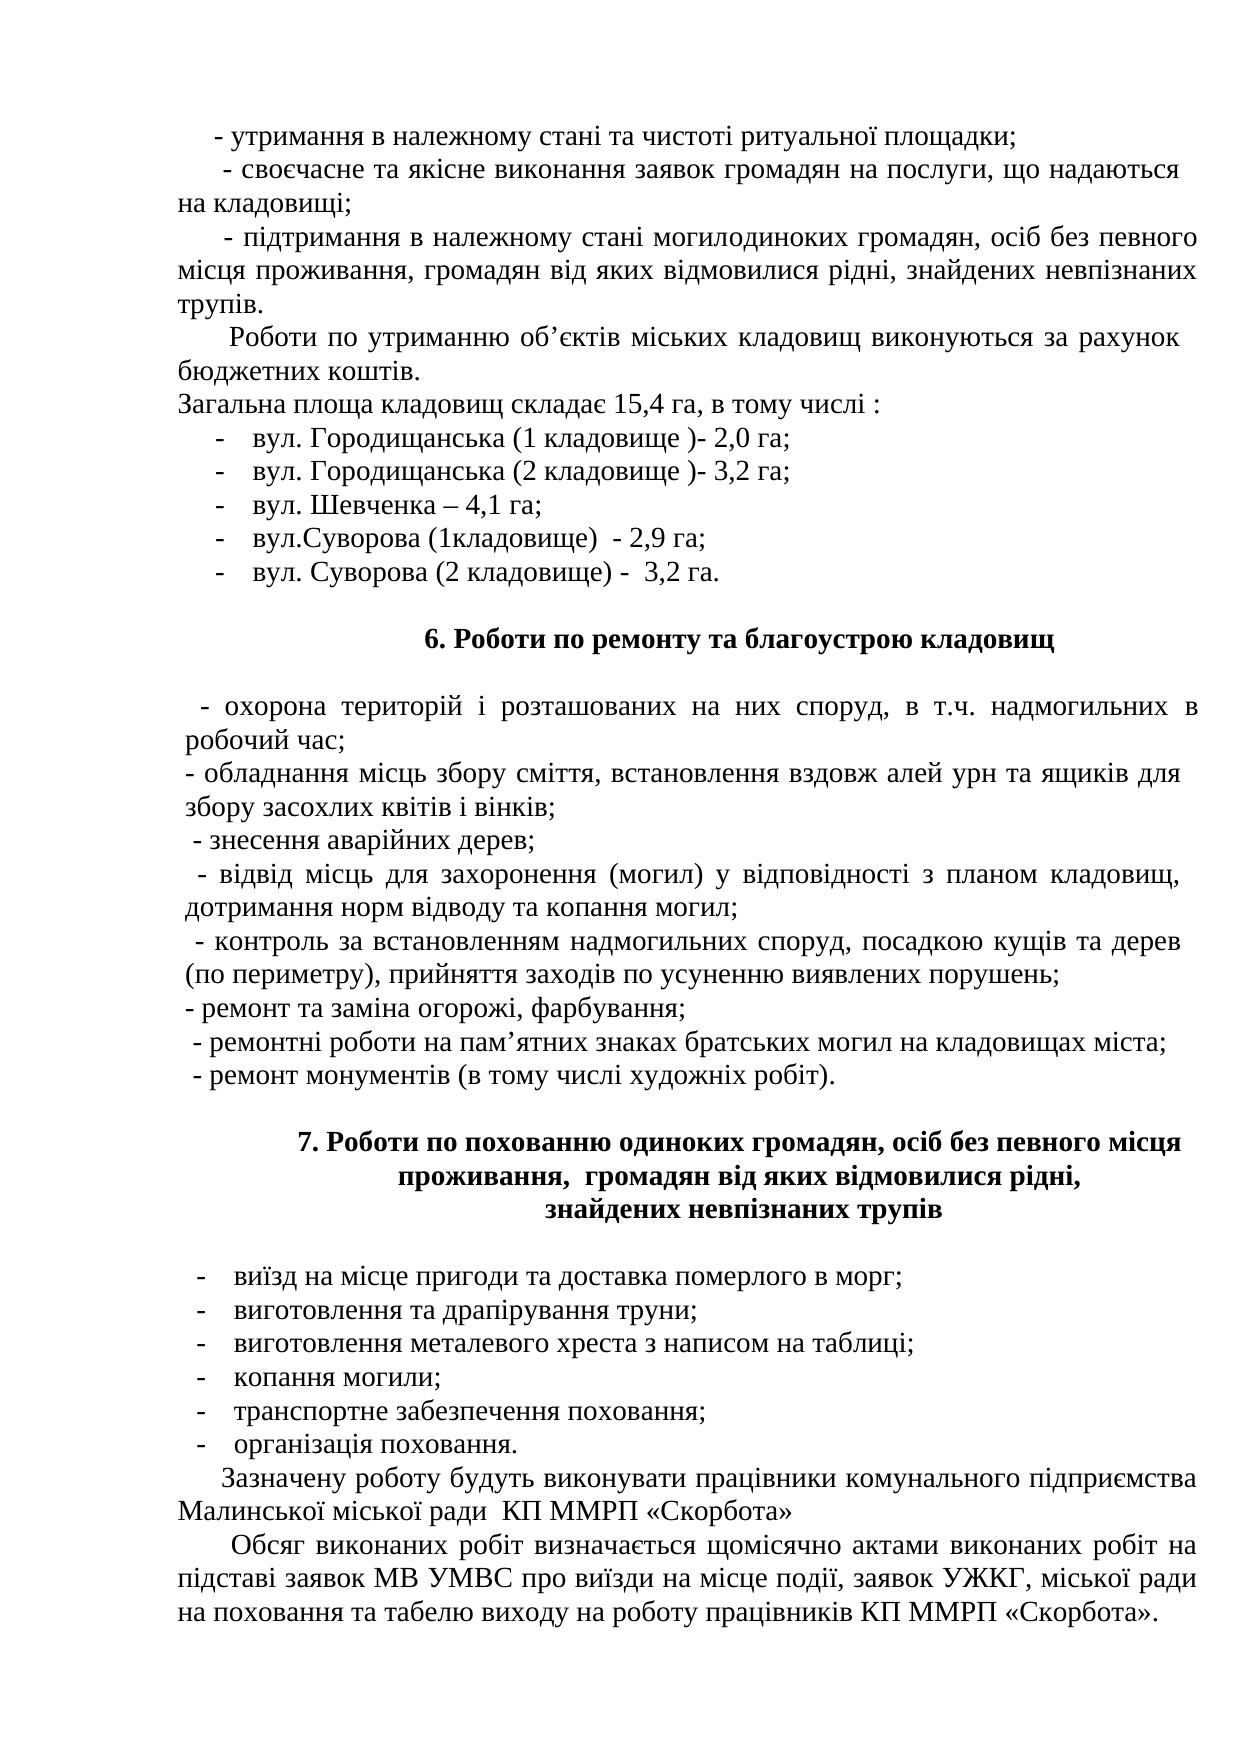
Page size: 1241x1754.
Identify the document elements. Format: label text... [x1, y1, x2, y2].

text - знесення аварійних дерев; [185, 822, 1198, 856]
list виготовлення металевого хреста з написом на таблиці; [196, 1326, 1198, 1359]
text - своєчасне та якісне виконання заявок громадян на послуги, що надаються на кладовищі; [177, 152, 1181, 219]
text - ремонт монументів (в тому числі художніх робіт). [185, 1057, 1198, 1091]
list виготовлення та драпірування труни; [196, 1292, 1198, 1326]
text - ремонт та заміна огорожі, фарбування; [177, 990, 1198, 1024]
text - ремонтні роботи на пам’ятних знаках братських могил на кладовищах міста; [185, 1024, 1181, 1057]
list вул.Суворова (1кладовище) - 2,9 га; [215, 521, 1198, 554]
text Обсяг виконаних робіт визначається щомісячно актами виконаних робіт на підставі заявок МВ УМВС про виїзди на місце події, заявок УЖКГ, міської ради на поховання та табелю виходу на роботу працівників КП ММРП «Скорбота». [177, 1527, 1198, 1627]
list копання могили; [196, 1359, 1198, 1393]
text - охорона територій і розташованих на них споруд, в т.ч. надмогильних в робочий час; [185, 688, 1198, 755]
text - контроль за встановленням надмогильних споруд, посадкою кущів та дерев (по периметру), прийняття заходів по усуненню виявлених порушень; [185, 923, 1181, 990]
text 7. Роботи по похованню одиноких громадян, осіб без певного місця проживання, громадян від яких відмовилися рідні, [281, 1124, 1198, 1191]
list виїзд на місце пригоди та доставка померлого в морг; [196, 1258, 1198, 1292]
text - обладнання місць збору сміття, встановлення вздовж алей урн та ящиків для збору засохлих квітів і вінків; [185, 755, 1181, 822]
text знайдених невпізнаних трупів [290, 1191, 1198, 1225]
list вул. Городищанська (1 кладовище )- 2,0 га; [215, 420, 1198, 453]
text - підтримання в належному стані могилодиноких громадян, осіб без певного місця проживання, громадян від яких відмовилися рідні, знайдених невпізнаних трупів. [177, 219, 1198, 319]
text 6. Роботи по ремонту та благоустрою кладовищ [281, 621, 1198, 655]
list вул. Городищанська (2 кладовище )- 3,2 га; [215, 453, 1198, 487]
text Зазначену роботу будуть виконувати працівники комунального підприємства Малинської міської ради КП ММРП «Скорбота» [177, 1460, 1198, 1527]
text - відвід місць для захоронення (могил) у відповідності з планом кладовищ, дотримання норм відводу та копання могил; [185, 856, 1181, 923]
list транспортне забезпечення поховання; [196, 1393, 1198, 1426]
list організація поховання. [196, 1426, 1198, 1460]
list вул. Суворова (2 кладовище) - 3,2 га. [215, 554, 1198, 588]
text Загальна площа кладовищ складає 15,4 га, в тому числі : [177, 386, 1198, 420]
list вул. Шевченка – 4,1 га; [215, 487, 1198, 521]
text - утримання в належному стані та чистоті ритуальної площадки; [177, 118, 1198, 152]
text Роботи по утриманню об’єктів міських кладовищ виконуються за рахунок бюджетних коштів. [177, 319, 1181, 386]
